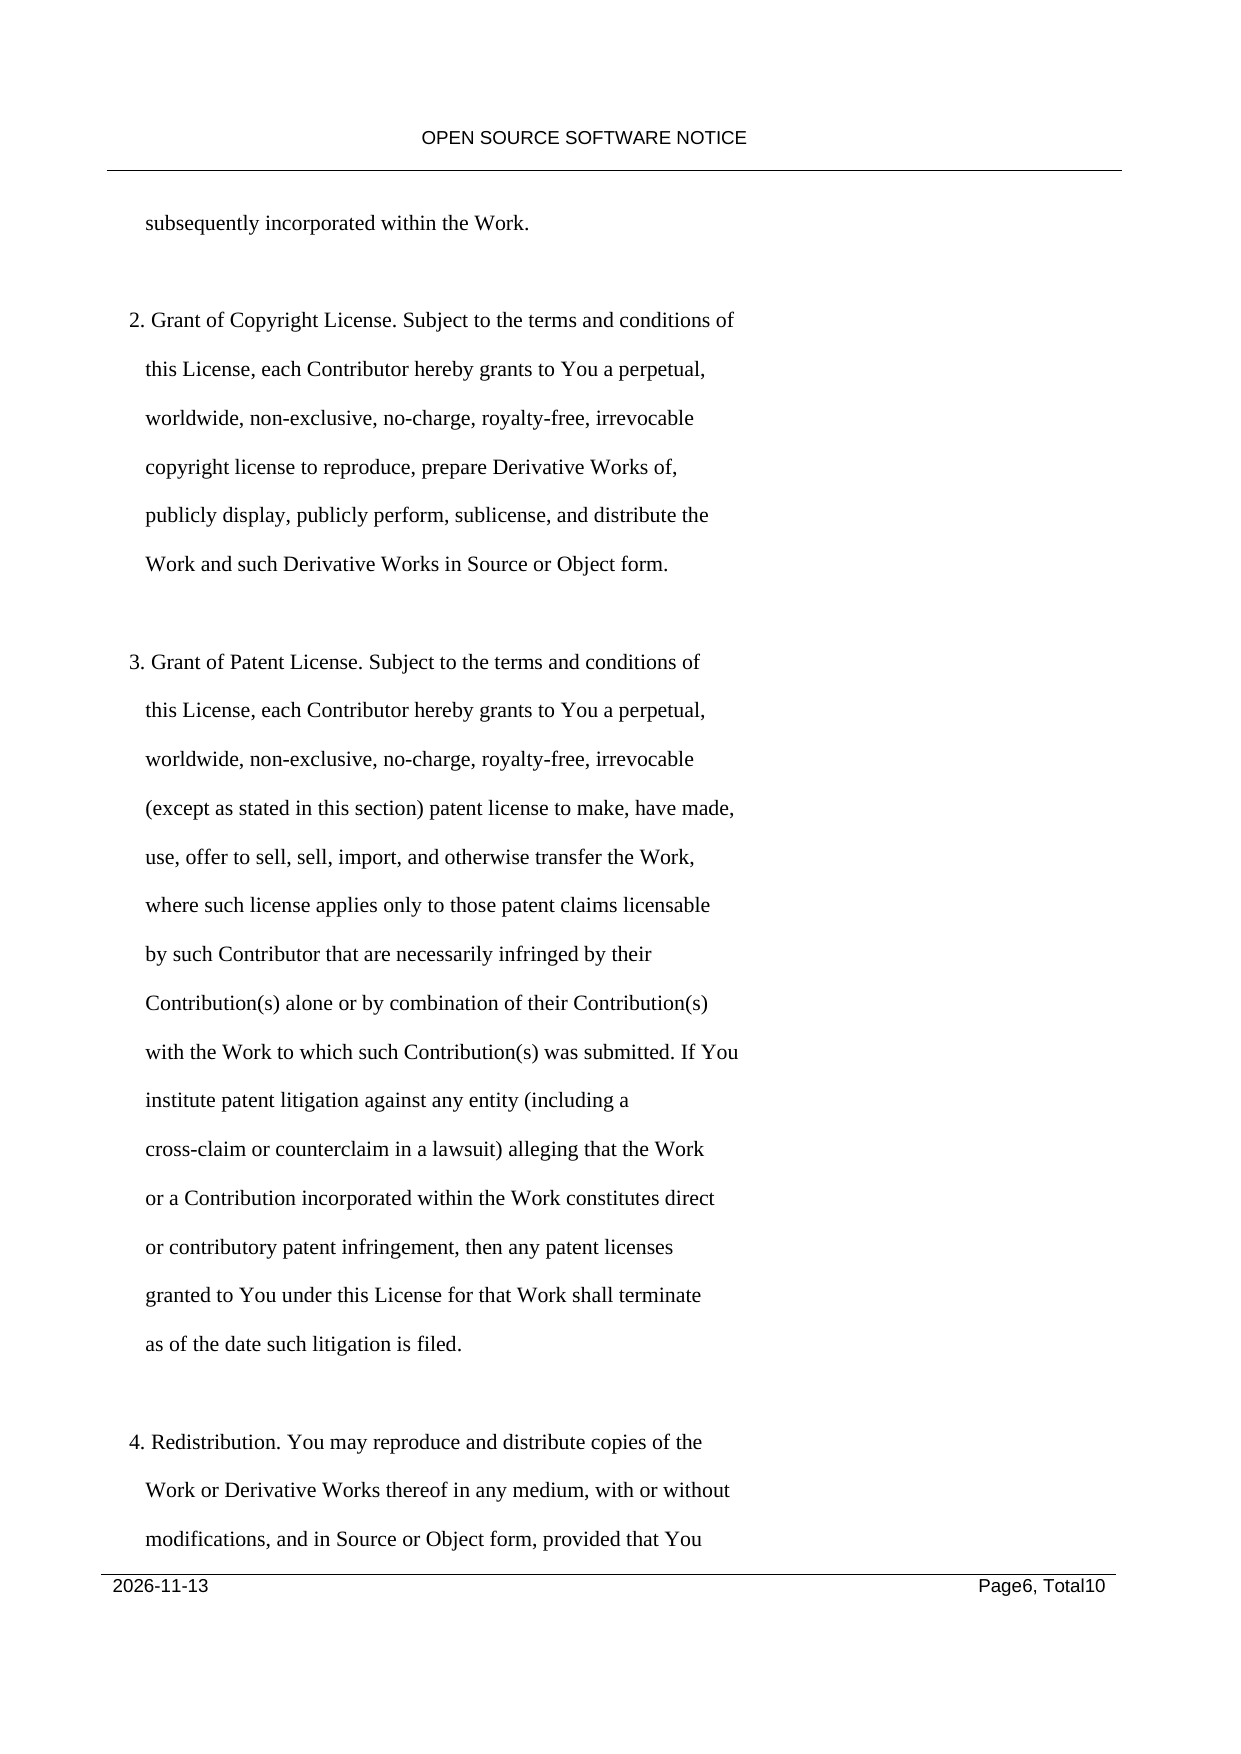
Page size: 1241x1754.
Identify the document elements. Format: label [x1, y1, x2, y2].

text [112, 206, 1128, 1555]
